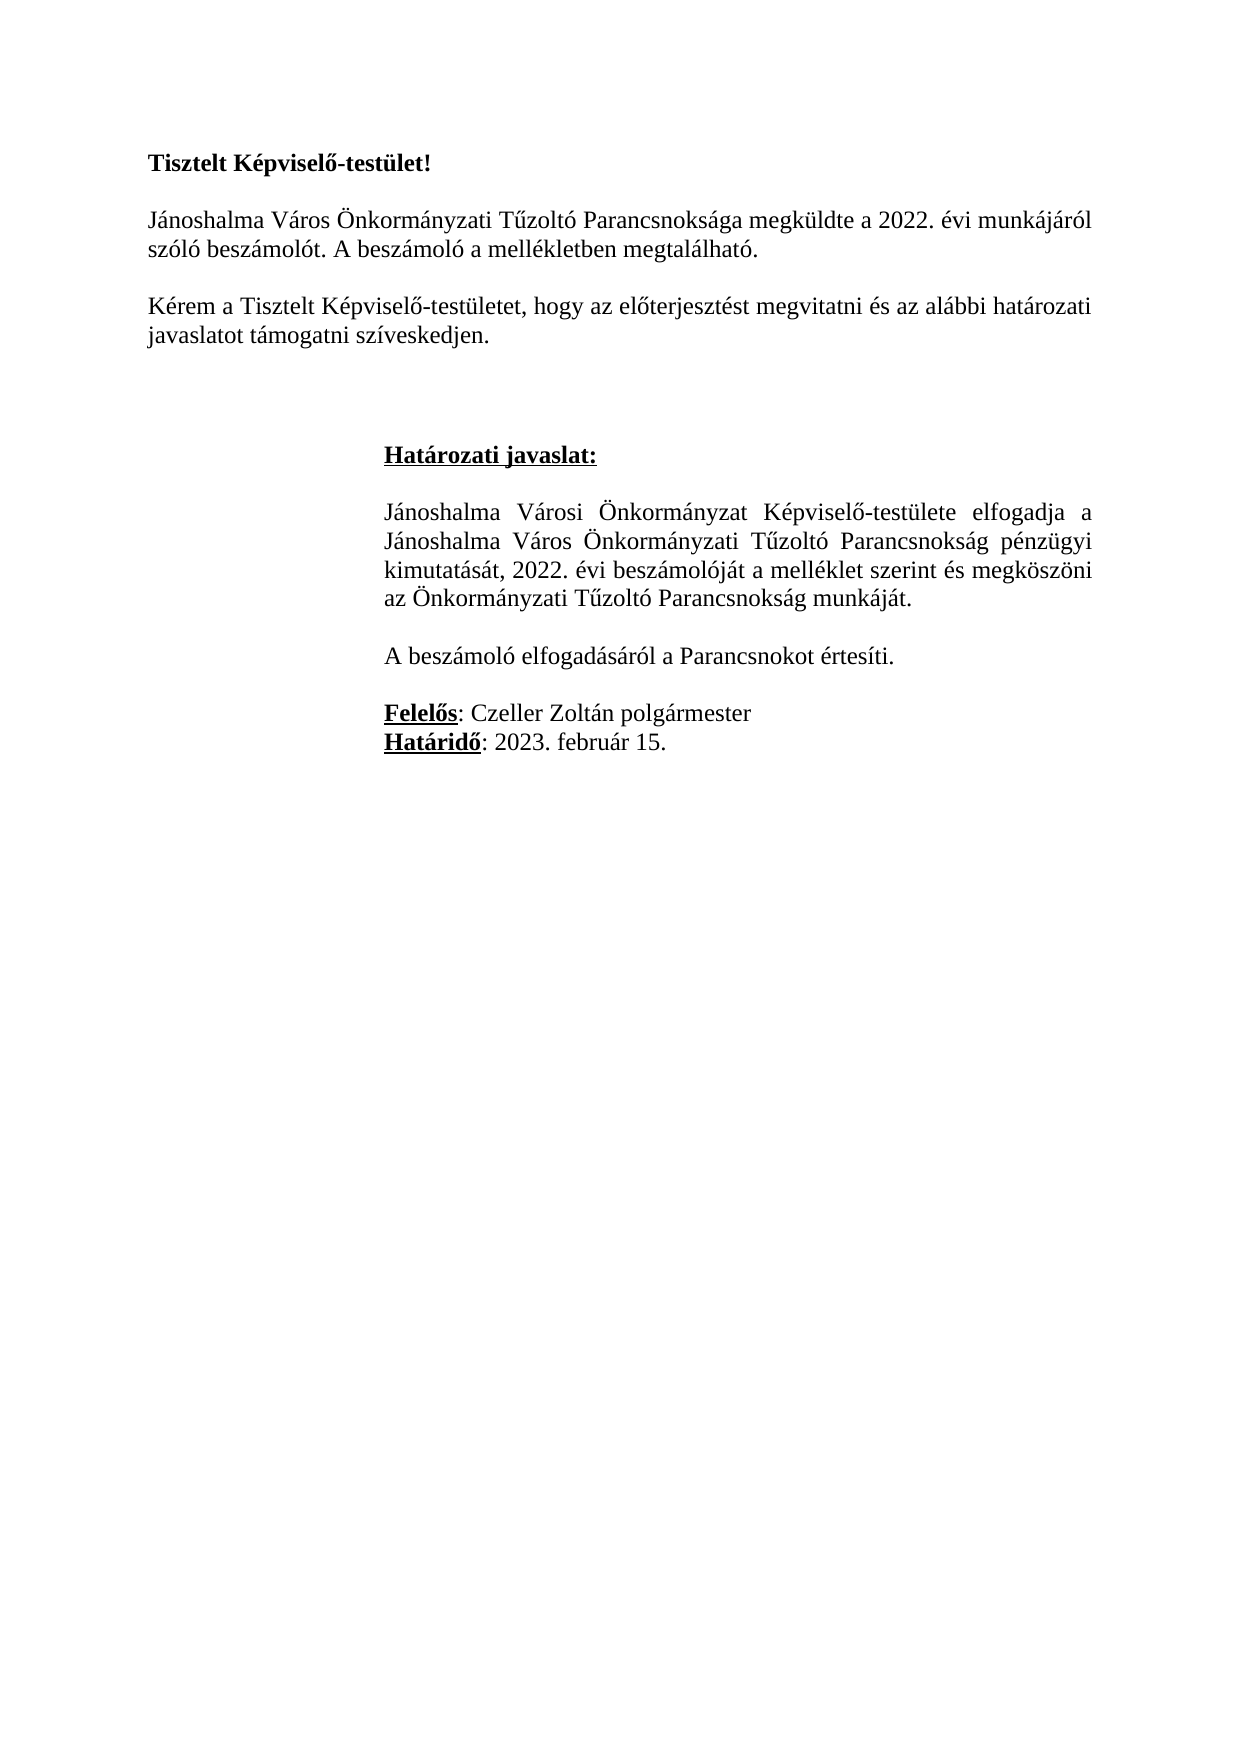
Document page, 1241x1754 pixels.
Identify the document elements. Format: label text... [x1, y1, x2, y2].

text Felelős: Czeller Zoltán polgármester [384, 698, 1093, 727]
text Jánoshalma Városi Önkormányzat Képviselő-testülete elfogadja a Jánoshalma Város Önkormányzati Tűzoltó Parancsnokság pénzügyi kimutatását, 2022. évi beszámolóját a melléklet szerint és megköszöni az Önkormányzati Tűzoltó Parancsnokság munkáját. [384, 497, 1093, 612]
text A beszámoló elfogadásáról a Parancsnokot értesíti. [384, 641, 1093, 670]
text Kérem a Tisztelt Képviselő-testületet, hogy az előterjesztést megvitatni és az alábbi határozati javaslatot támogatni szíveskedjen. [148, 291, 1093, 349]
text Jánoshalma Város Önkormányzati Tűzoltó Parancsnoksága megküldte a 2022. évi munkájáról szóló beszámolót. A beszámoló a mellékletben megtalálható. [148, 205, 1093, 263]
text Tisztelt Képviselő-testület! [148, 148, 1093, 176]
text Határidő: 2023. február 15. [384, 727, 1093, 756]
text Határozati javaslat: [384, 440, 1093, 468]
